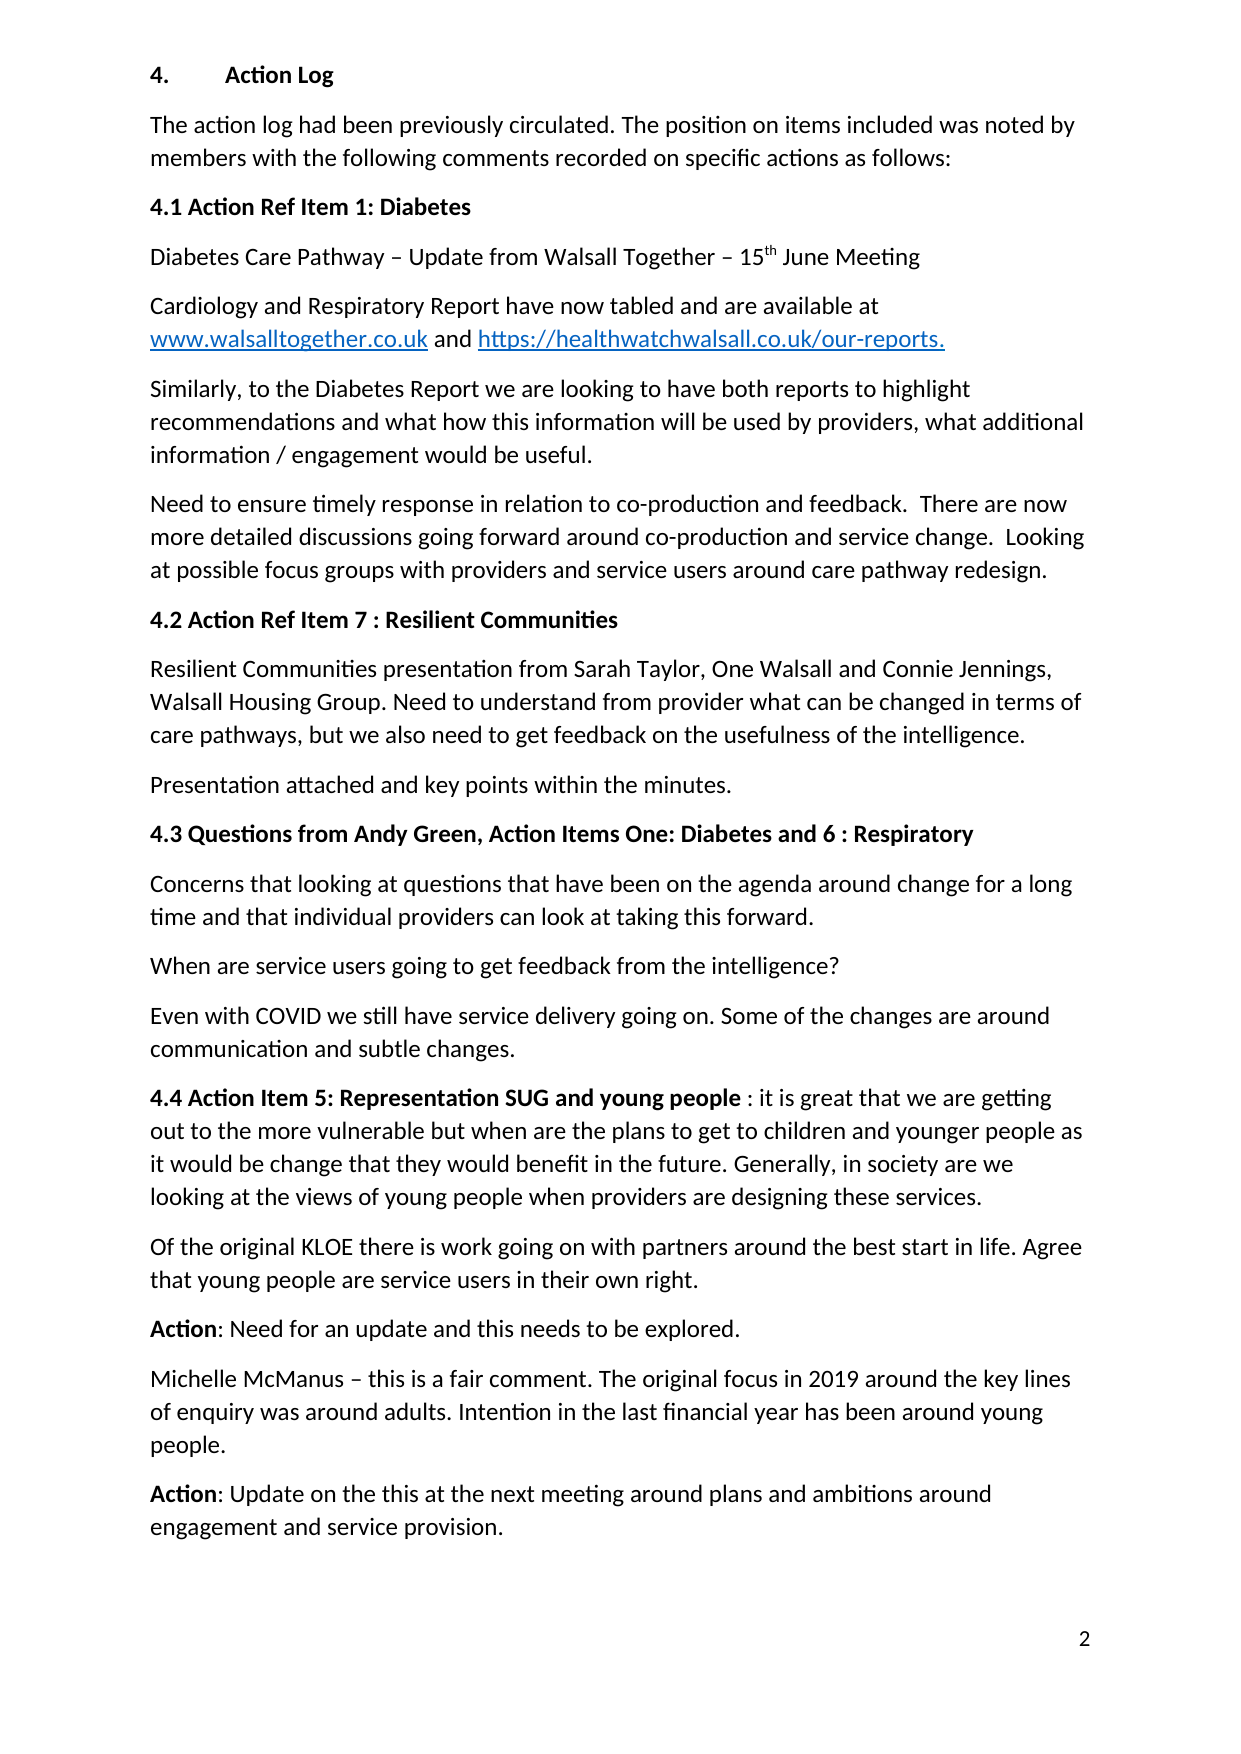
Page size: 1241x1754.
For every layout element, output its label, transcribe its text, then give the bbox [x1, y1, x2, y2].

text 4.4 Action Item 5: Representation SUG and young people : it is great that we are getting out to the more vulnerable but when are the plans to get to children and younger people as it would be change that they would benefit in the future. Generally, in society are we looking at the views of young people when providers are designing these services. [150, 1082, 1090, 1212]
text When are service users going to get feedback from the intelligence? [150, 950, 1090, 981]
text Resilient Communities presentation from Sarah Taylor, One Walsall and Connie Jennings, Walsall Housing Group. Need to understand from provider what can be changed in terms of care pathways, but we also need to get feedback on the usefulness of the intelligence. [150, 653, 1090, 750]
text 4.2 Action Ref Item 7 : Resilient Communities [150, 604, 1090, 634]
text Need to ensure timely response in relation to co-production and feedback. There are now more detailed discussions going forward around co-production and service change. Looking at possible focus groups with providers and service users around care pathway redesign. [150, 488, 1090, 585]
text 4.1 Action Ref Item 1: Diabetes [150, 191, 1090, 222]
text Of the original KLOE there is work going on with partners around the best start in life. Agree that young people are service users in their own right. [150, 1231, 1090, 1294]
text 4.3 Questions from Andy Green, Action Items One: Diabetes and 6 : Respiratory [150, 818, 1090, 849]
text The action log had been previously circulated. The position on items included was noted by members with the following comments recorded on specific actions as follows: [150, 109, 1090, 172]
text Action: Need for an update and this needs to be explored. [150, 1313, 1090, 1344]
text Similarly, to the Diabetes Report we are looking to have both reports to highlight recommendations and what how this information will be used by providers, what additional information / engagement would be useful. [150, 373, 1090, 469]
text Presentation attached and key points within the minutes. [150, 769, 1090, 799]
text Concerns that looking at questions that have been on the agenda around change for a long time and that individual providers can look at taking this forward. [150, 868, 1090, 931]
list Action Log [150, 59, 1090, 90]
text Michelle McManus – this is a fair comment. The original focus in 2019 around the key lines of enquiry was around adults. Intention in the last financial year has been around young people. [150, 1363, 1090, 1459]
text Diabetes Care Pathway – Update from Walsall Together – 15th June Meeting [150, 241, 1090, 271]
text Action: Update on the this at the next meeting around plans and ambitions around engagement and service provision. [150, 1478, 1090, 1542]
text Even with COVID we still have service delivery going on. Some of the changes are around communication and subtle changes. [150, 1000, 1090, 1063]
text Cardiology and Respiratory Report have now tabled and are available at www.walsalltogether.co.uk and https://healthwatchwalsall.co.uk/our-reports. [150, 290, 1090, 354]
